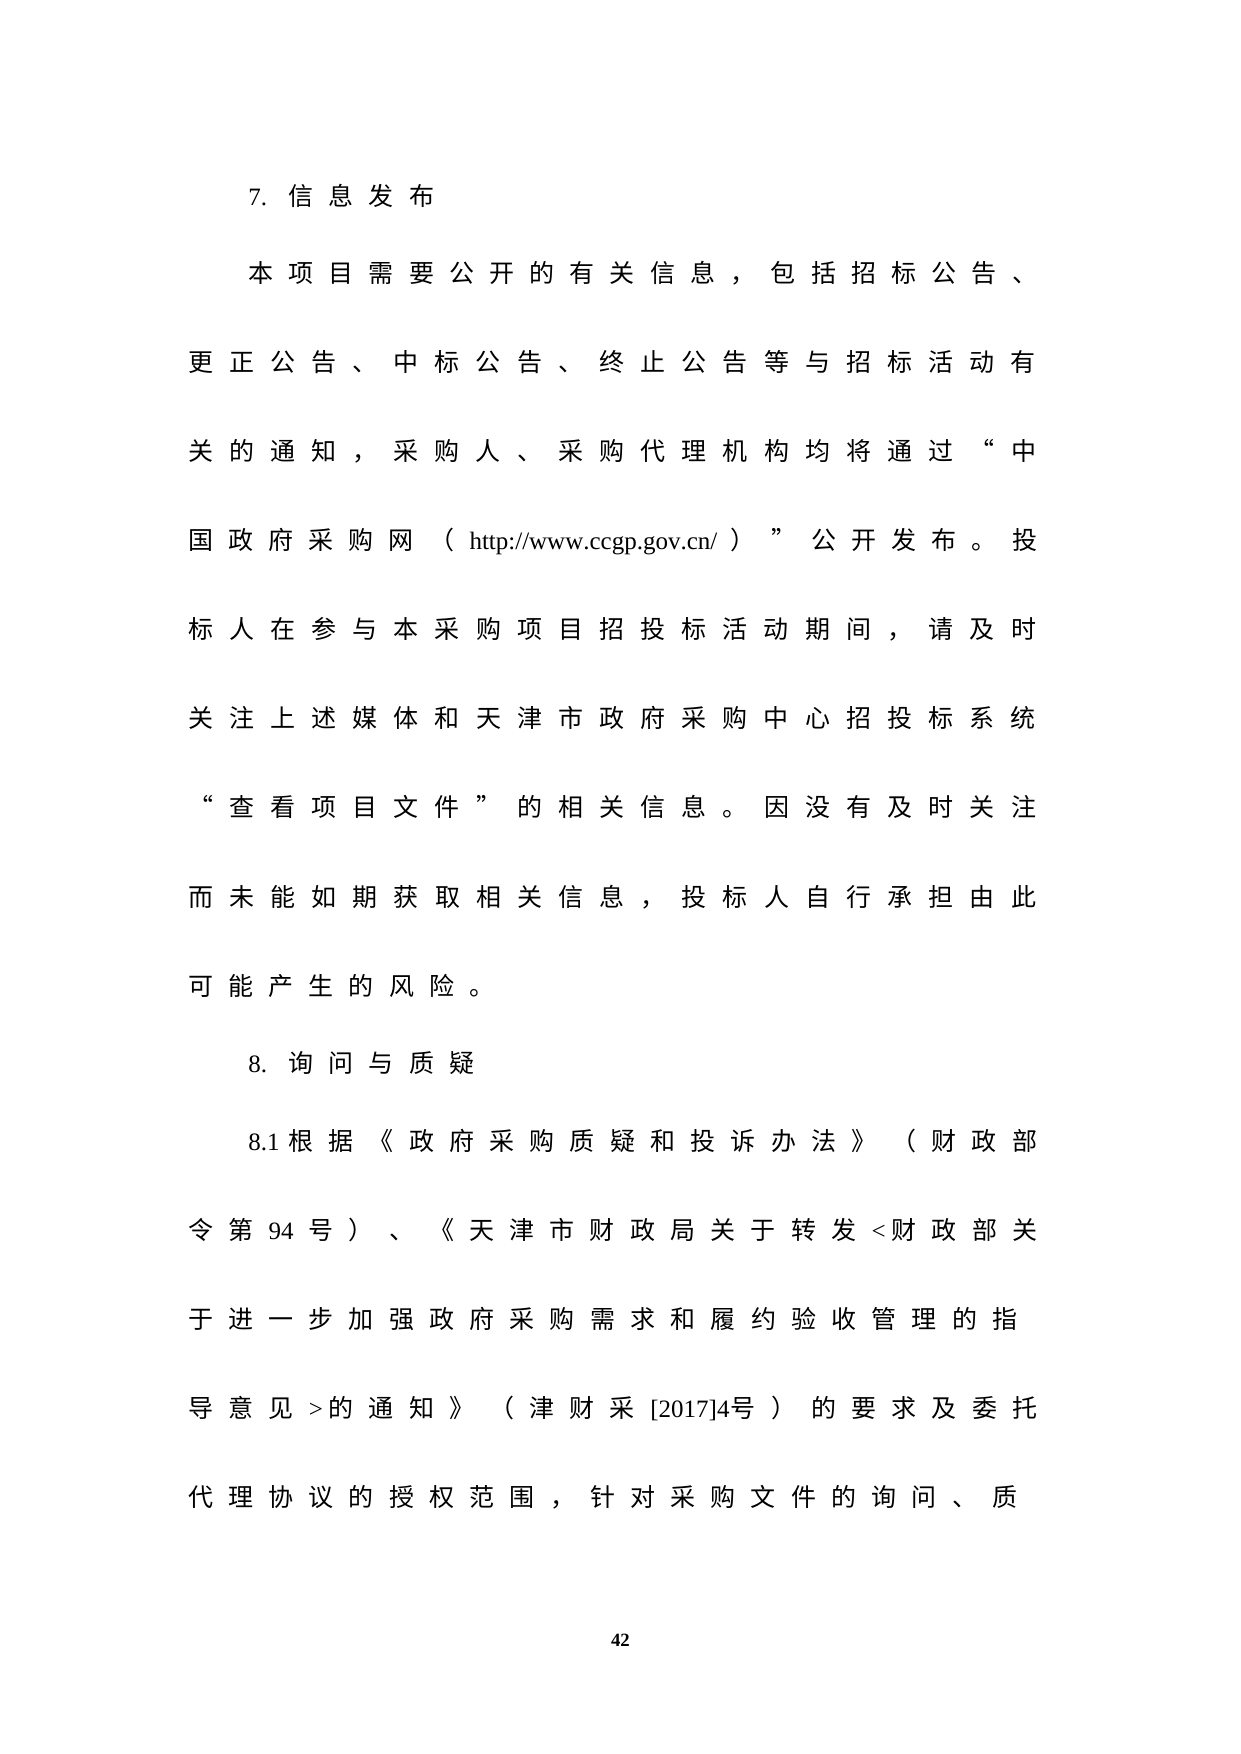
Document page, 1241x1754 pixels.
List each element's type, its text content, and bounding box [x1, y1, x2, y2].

text 本项目需要公开的有关信息，包括招标公告、更正公告、中标公告、终止公告等与招标活动有关的通知，采购人、采购代理机构均将通过“中国政府采购网（http://www.ccgp.gov.cn/）”公开发布。投标人在参与本采购项目招投标活动期间，请及时关注上述媒体和天津市政府采购中心招投标系统“查看项目文件”的相关信息。因没有及时关注而未能如期获取相关信息，投标人自行承担由此可能产生的风险。 [188, 242, 1052, 1014]
text 7. 信息发布 [188, 164, 1052, 224]
text 8. 询问与质疑 [188, 1032, 1052, 1091]
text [188, 1109, 1052, 1525]
